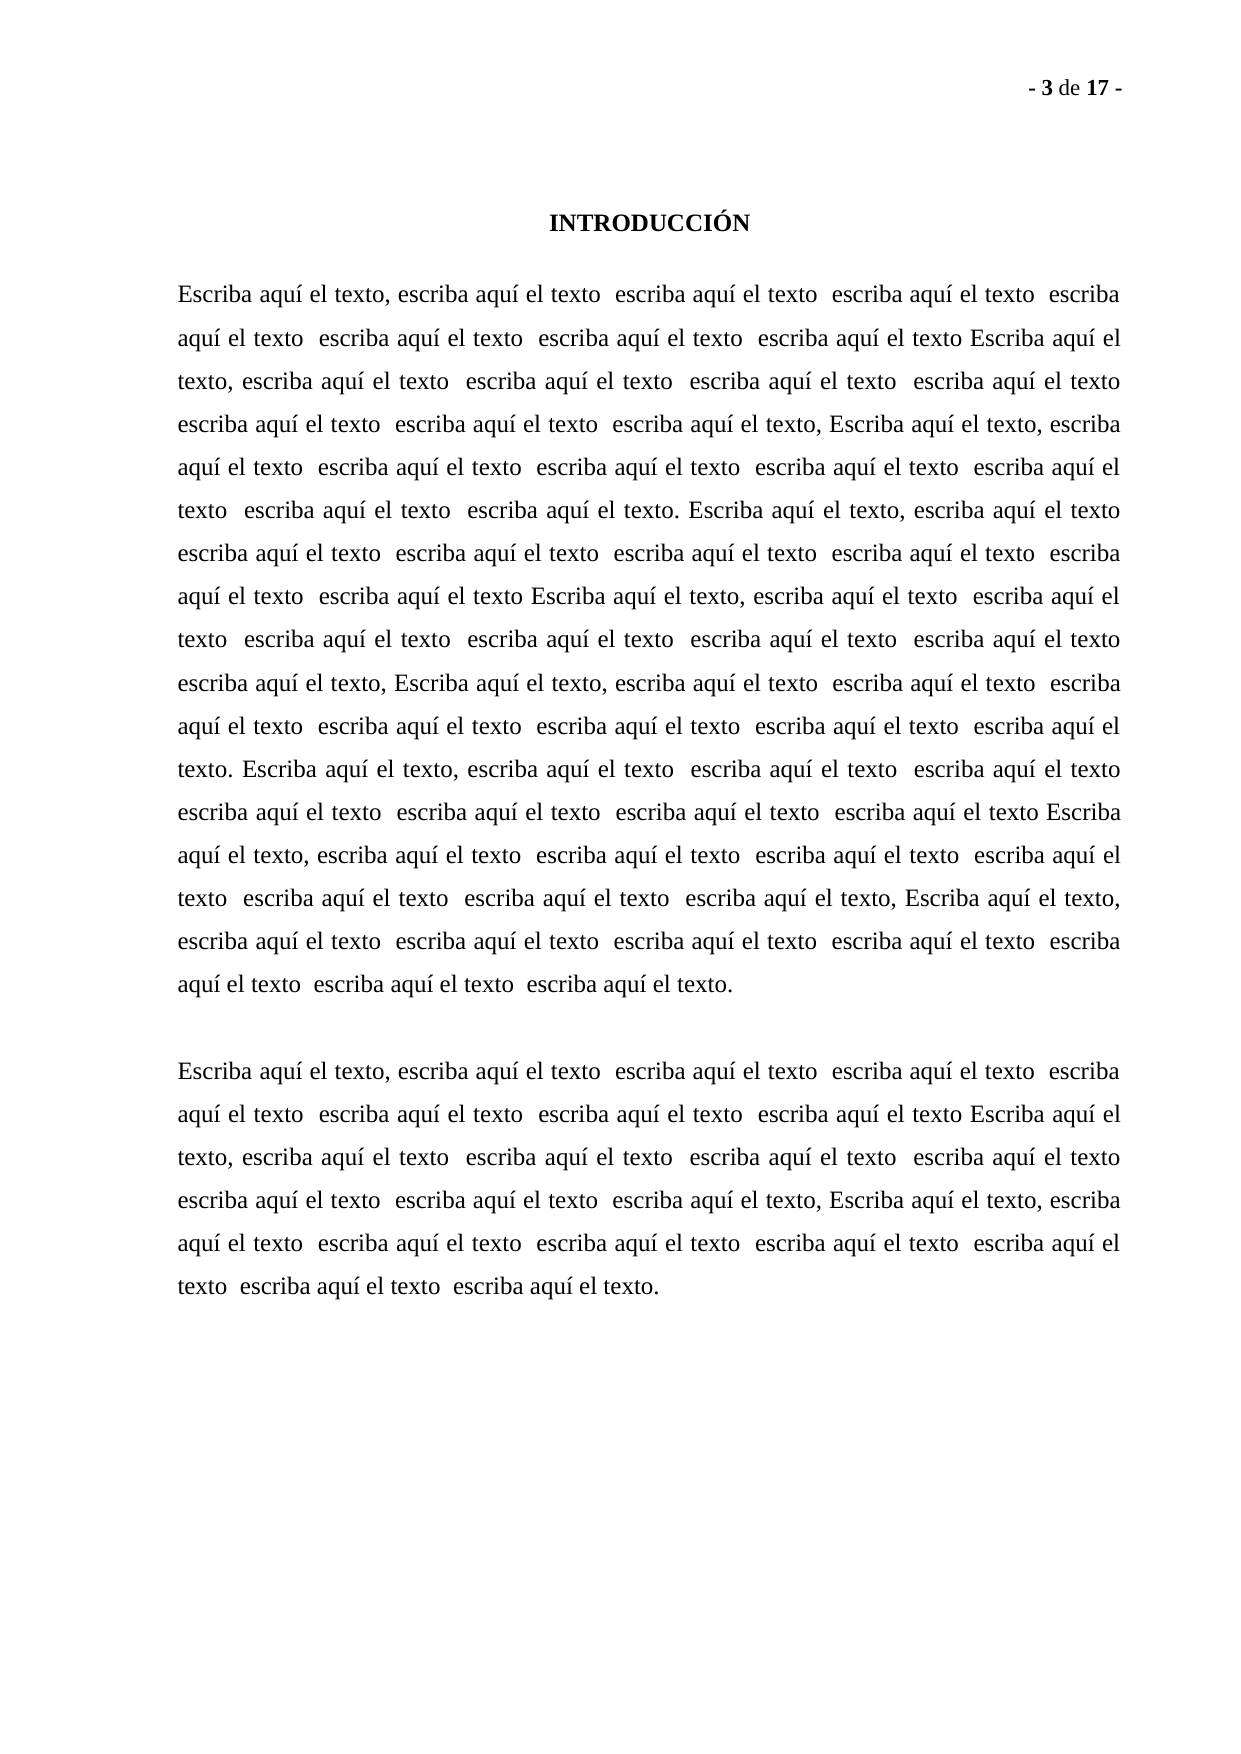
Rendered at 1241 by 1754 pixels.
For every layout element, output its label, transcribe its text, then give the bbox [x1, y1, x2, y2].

text Escriba aquí el texto, escriba aquí el texto escriba aquí el texto escriba aquí el texto escriba aquí el texto escriba aquí el texto escriba aquí el texto escriba aquí el texto Escriba aquí el texto, escriba aquí el texto escriba aquí el texto escriba aquí el texto escriba aquí el texto escriba aquí el texto escriba aquí el texto escriba aquí el texto, Escriba aquí el texto, escriba aquí el texto escriba aquí el texto escriba aquí el texto escriba aquí el texto escriba aquí el texto escriba aquí el texto escriba aquí el texto. Escriba aquí el texto, escriba aquí el texto escriba aquí el texto escriba aquí el texto escriba aquí el texto escriba aquí el texto escriba aquí el texto escriba aquí el texto Escriba aquí el texto, escriba aquí el texto escriba aquí el texto escriba aquí el texto escriba aquí el texto escriba aquí el texto escriba aquí el texto escriba aquí el texto, Escriba aquí el texto, escriba aquí el texto escriba aquí el texto escriba aquí el texto escriba aquí el texto escriba aquí el texto escriba aquí el texto escriba aquí el texto. Escriba aquí el texto, escriba aquí el texto escriba aquí el texto escriba aquí el texto escriba aquí el texto escriba aquí el texto escriba aquí el texto escriba aquí el texto Escriba aquí el texto, escriba aquí el texto escriba aquí el texto escriba aquí el texto escriba aquí el texto escriba aquí el texto escriba aquí el texto escriba aquí el texto, Escriba aquí el texto, escriba aquí el texto escriba aquí el texto escriba aquí el texto escriba aquí el texto escriba aquí el texto escriba aquí el texto escriba aquí el texto. [177, 279, 1122, 998]
subtitle INTRODUCCIÓN [177, 208, 1122, 236]
text Escriba aquí el texto, escriba aquí el texto escriba aquí el texto escriba aquí el texto escriba aquí el texto escriba aquí el texto escriba aquí el texto escriba aquí el texto Escriba aquí el texto, escriba aquí el texto escriba aquí el texto escriba aquí el texto escriba aquí el texto escriba aquí el texto escriba aquí el texto escriba aquí el texto, Escriba aquí el texto, escriba aquí el texto escriba aquí el texto escriba aquí el texto escriba aquí el texto escriba aquí el texto escriba aquí el texto escriba aquí el texto. [177, 1056, 1122, 1300]
